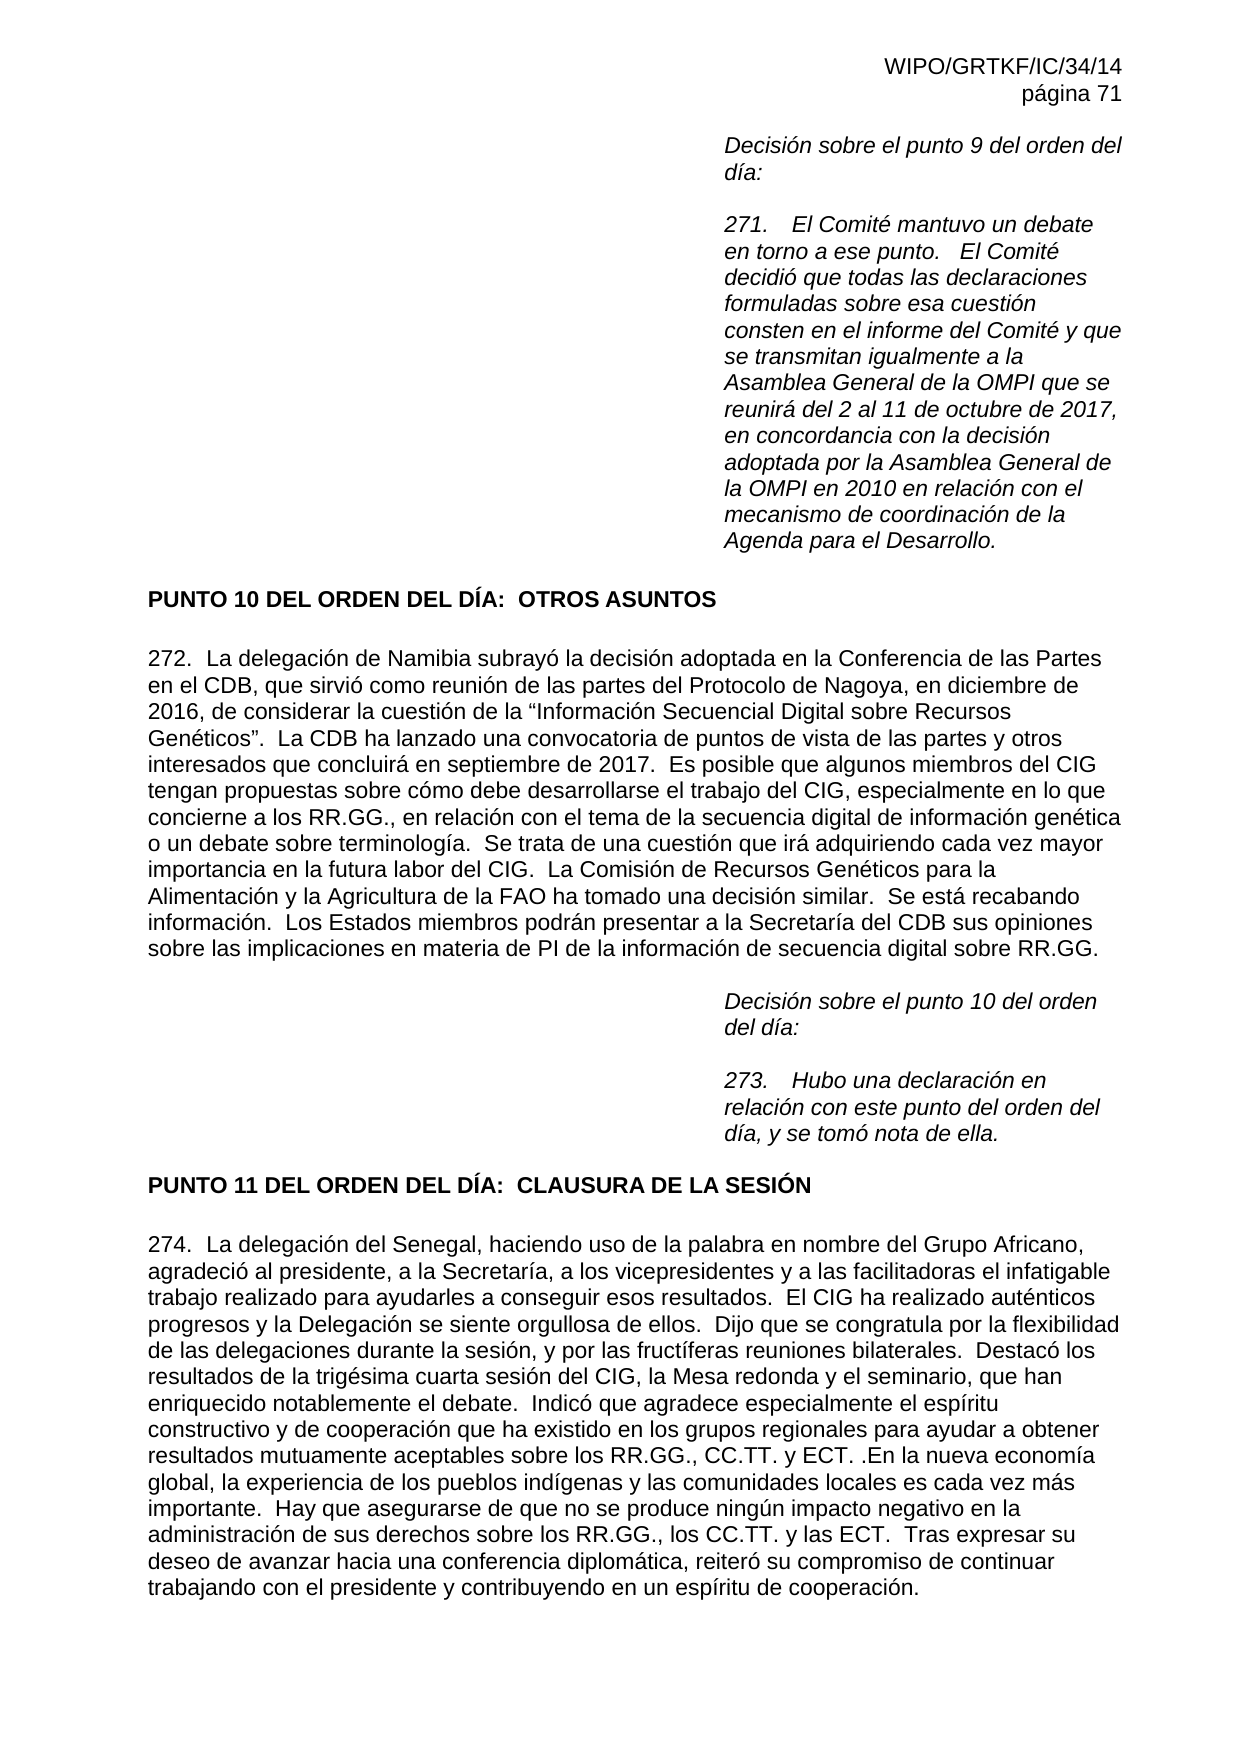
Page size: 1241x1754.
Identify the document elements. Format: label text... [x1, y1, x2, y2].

list La delegación de Namibia subrayó la decisión adoptada en la Conferencia de las Partes en el CDB, que sirvió como reunión de las partes del Protocolo de Nagoya, en diciembre de 2016, de considerar la cuestión de la “Información Secuencial Digital sobre Recursos Genéticos”. La CDB ha lanzado una convocatoria de puntos de vista de las partes y otros interesados que concluirá en septiembre de 2017. Es posible que algunos miembros del CIG tengan propuestas sobre cómo debe desarrollarse el trabajo del CIG, especialmente en lo que concierne a los RR.GG., en relación con el tema de la secuencia digital de información genética o un debate sobre terminología. Se trata de una cuestión que irá adquiriendo cada vez mayor importancia en la futura labor del CIG. La Comisión de Recursos Genéticos para la Alimentación y la Agricultura de la FAO ha tomado una decisión similar. Se está recabando información. Los Estados miembros podrán presentar a la Secretaría del CDB sus opiniones sobre las implicaciones en materia de PI de la información de secuencia digital sobre RR.GG. [148, 645, 1122, 962]
list Hubo una declaración en relación con este punto del orden del día, y se tomó nota de ella. [724, 1067, 1122, 1146]
list Decisión sobre el punto 10 del orden del día: [724, 988, 1122, 1041]
list Decisión sobre el punto 9 del orden del día: [724, 132, 1122, 185]
subtitle PUNTO 10 DEL ORDEN DEL DÍA: OTROS ASUNTOS [148, 586, 1122, 613]
list La delegación del Senegal, haciendo uso de la palabra en nombre del Grupo Africano, agradeció al presidente, a la Secretaría, a los vicepresidentes y a las facilitadoras el infatigable trabajo realizado para ayudarles a conseguir esos resultados. El CIG ha realizado auténticos progresos y la Delegación se siente orgullosa de ellos. Dijo que se congratula por la flexibilidad de las delegaciones durante la sesión, y por las fructíferas reuniones bilaterales. Destacó los resultados de la trigésima cuarta sesión del CIG, la Mesa redonda y el seminario, que han enriquecido notablemente el debate. Indicó que agradece especialmente el espíritu constructivo y de cooperación que ha existido en los grupos regionales para ayudar a obtener resultados mutuamente aceptables sobre los RR.GG., CC.TT. y ECT. .En la nueva economía global, la experiencia de los pueblos indígenas y las comunidades locales es cada vez más importante. Hay que asegurarse de que no se produce ningún impacto negativo en la administración de sus derechos sobre los RR.GG., los CC.TT. y las ECT. Tras expresar su deseo de avanzar hacia una conferencia diplomática, reiteró su compromiso de continuar trabajando con el presidente y contribuyendo en un espíritu de cooperación. [148, 1231, 1122, 1600]
subtitle PUNTO 11 DEL ORDEN DEL DÍA: CLAUSURA DE LA SESIÓN [148, 1172, 1122, 1199]
list El Comité mantuvo un debate en torno a ese punto. El Comité decidió que todas las declaraciones formuladas sobre esa cuestión consten en el informe del Comité y que se transmitan igualmente a la Asamblea General de la OMPI que se reunirá del 2 al 11 de octubre de 2017, en concordancia con la decisión adoptada por la Asamblea General de la OMPI en 2010 en relación con el mecanismo de coordinación de la Agenda para el Desarrollo. [724, 211, 1122, 554]
